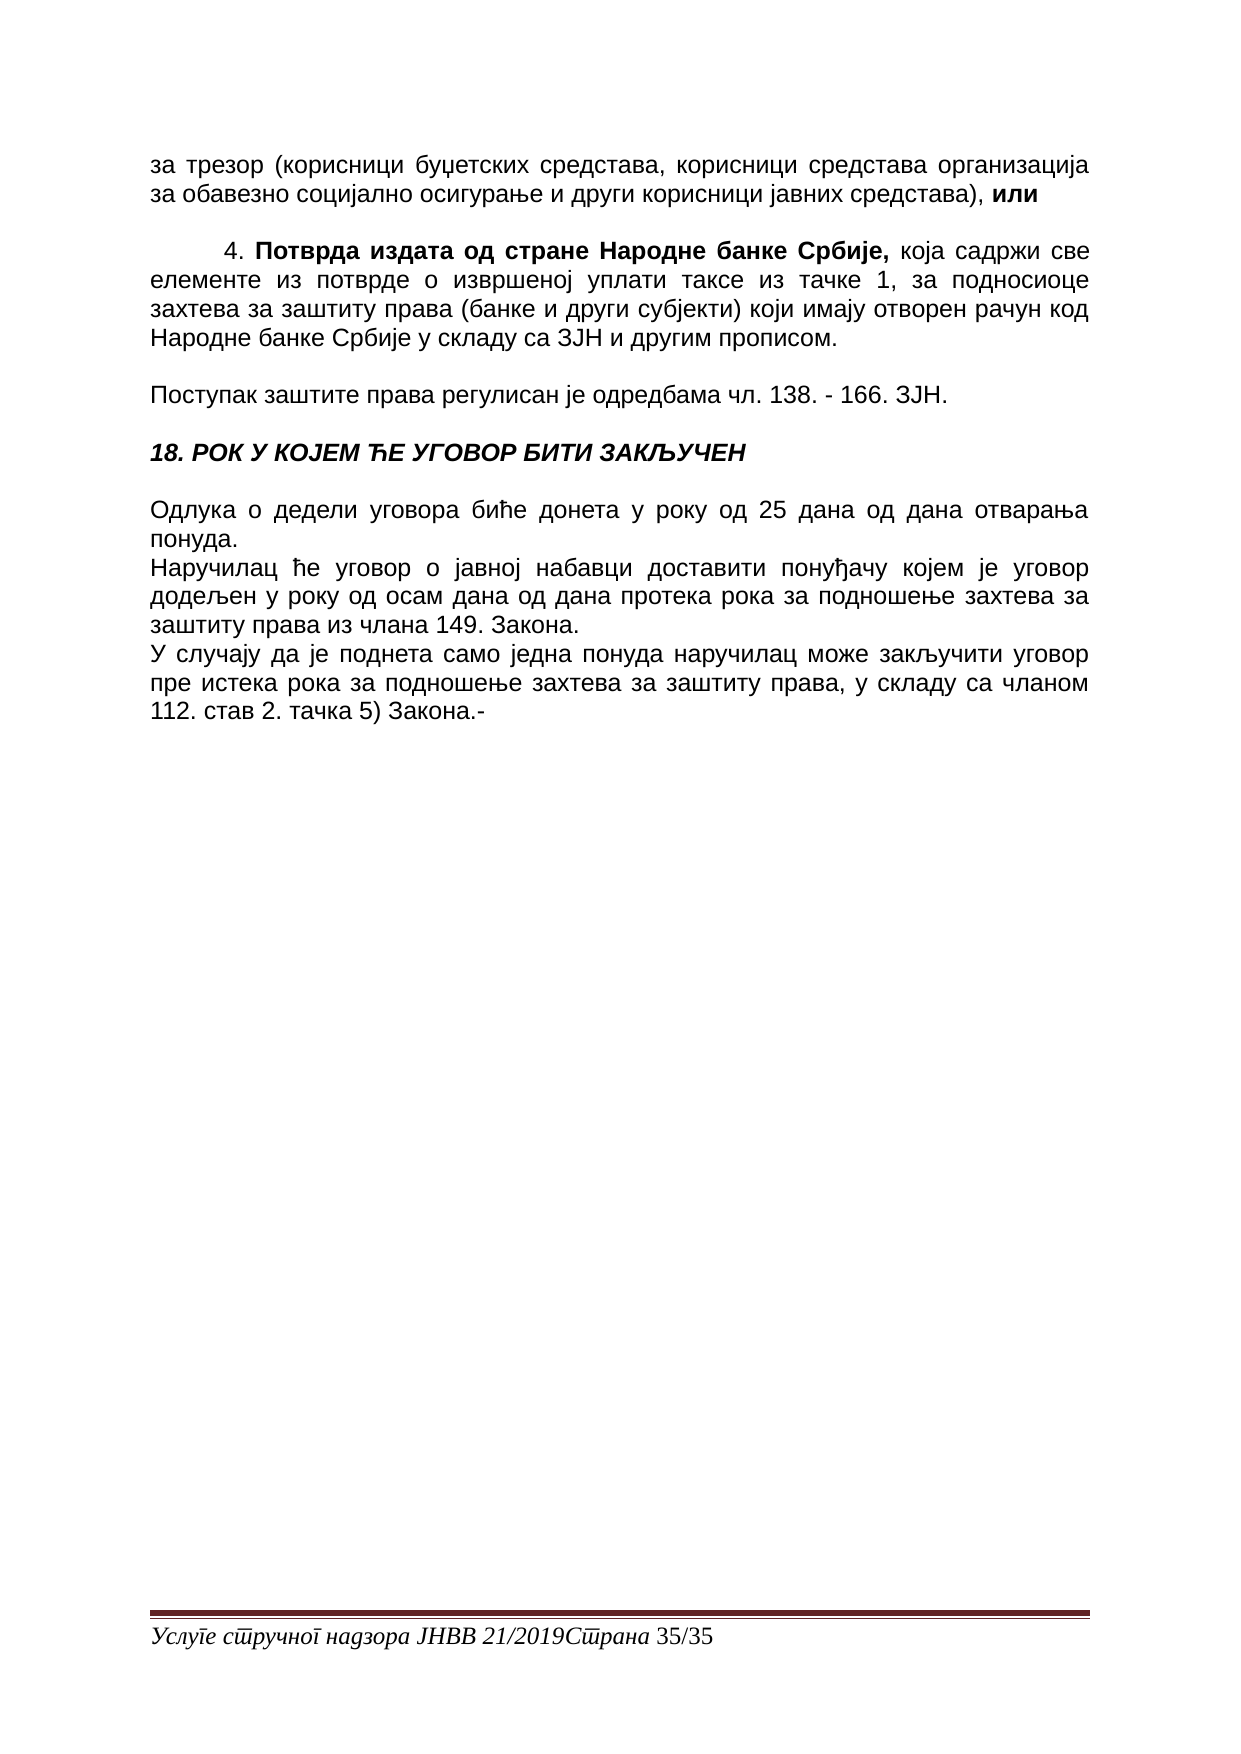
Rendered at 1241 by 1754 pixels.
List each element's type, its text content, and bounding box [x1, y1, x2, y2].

text 18. РОК У КОЈЕМ ЋЕ УГОВОР БИТИ ЗАКЉУЧЕН [150, 437, 1090, 466]
text Наручилац ће уговор о јавној набавци доставити понуђачу којем је уговор додељен у року од осам дана од дана протека рока за подношење захтева за заштиту права из члана 149. Закона. [150, 552, 1090, 639]
text У случају да је поднета само једна понуда наручилац може закључити уговор пре истека рока за подношење захтева за заштиту права, у складу са чланом 112. став 2. тачка 5) Закона.- [150, 639, 1090, 725]
text Одлука о дедели уговора биће донета у року од 25 дана од дана отварања понуда. [150, 495, 1090, 552]
text 4. Потврда издата од стране Народне банке Србије, која садржи све елементе из потврде о извршеној уплати таксе из тачке 1, за подносиоце захтева за заштиту права (банке и други субјекти) који имају отворен рачун код Народне банке Србије у складу са ЗЈН и другим прописом. [150, 236, 1090, 351]
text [150, 150, 1090, 207]
text Поступак заштите права регулисан је одредбама чл. 138. - 166. ЗЈН. [150, 380, 1090, 409]
